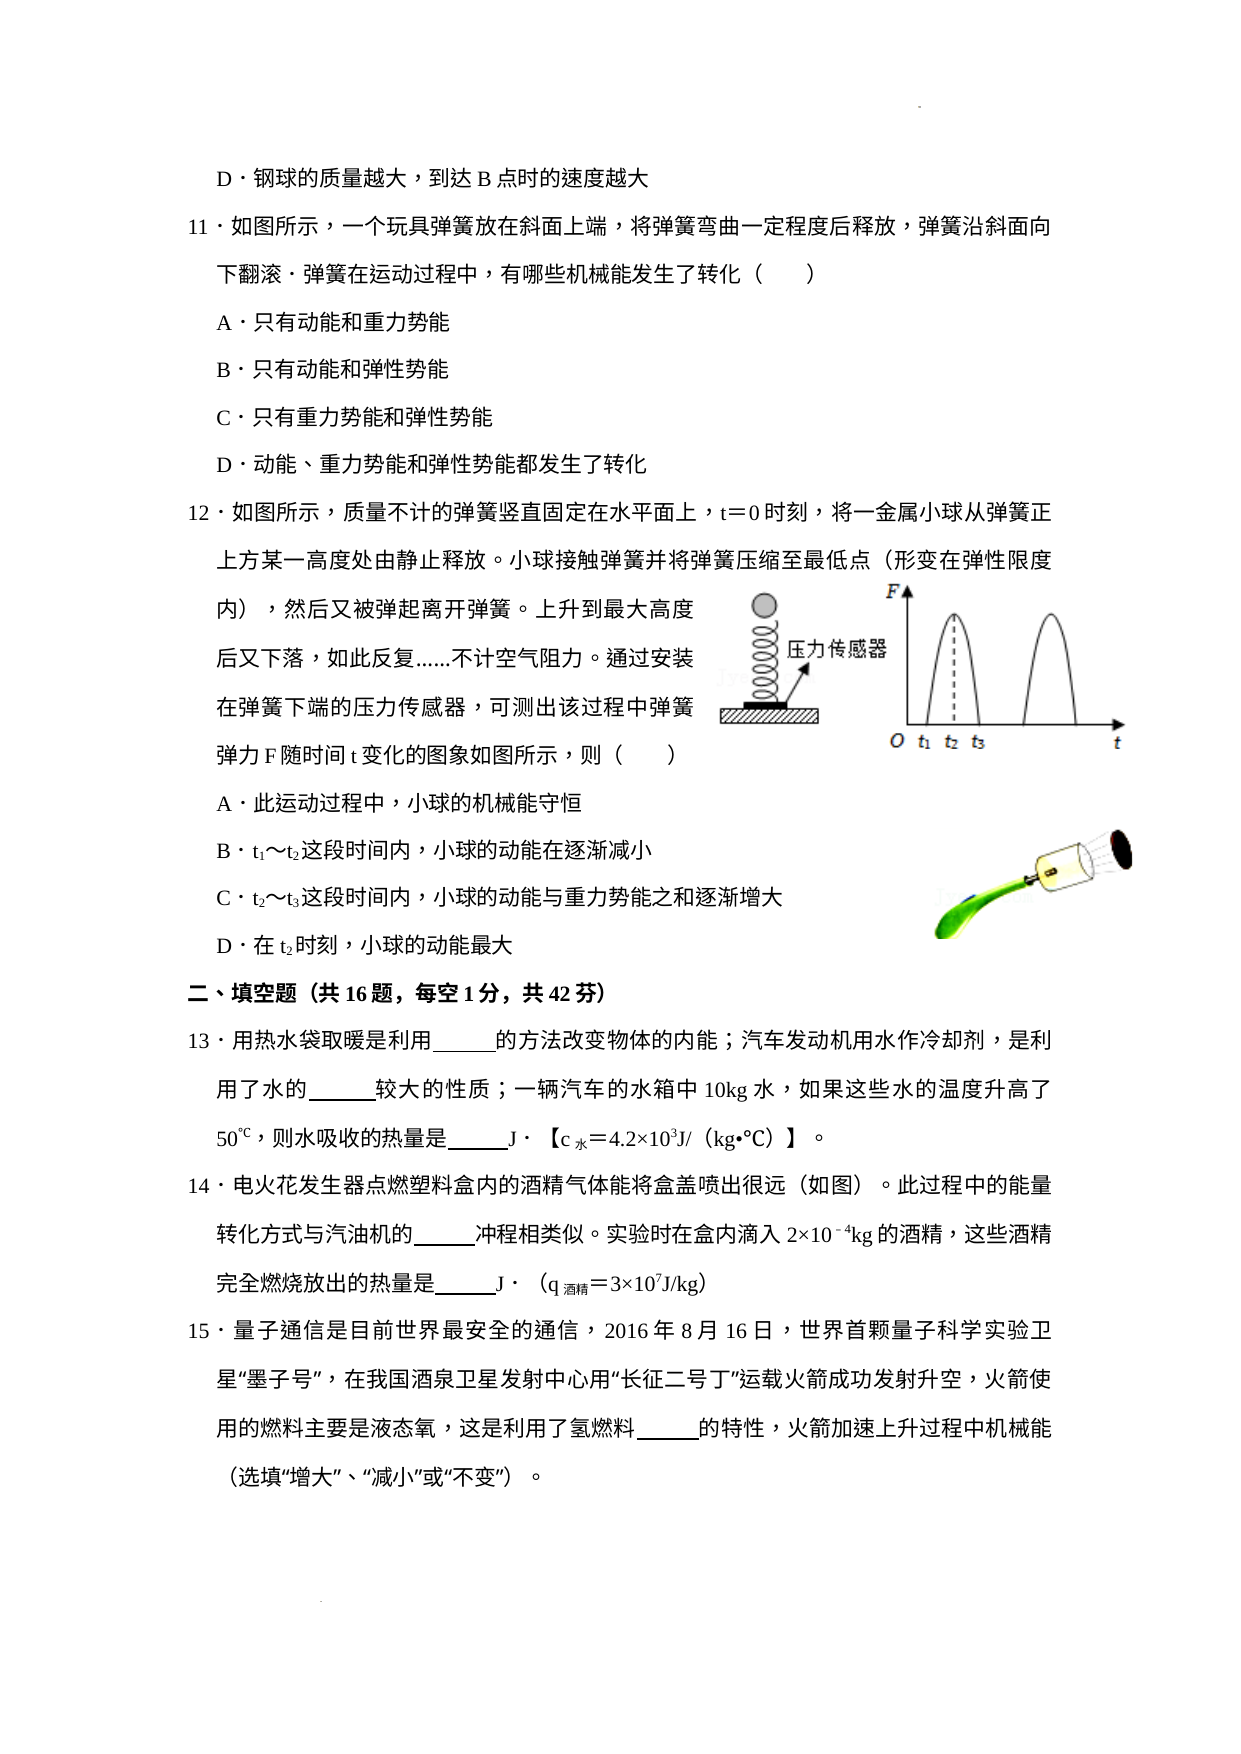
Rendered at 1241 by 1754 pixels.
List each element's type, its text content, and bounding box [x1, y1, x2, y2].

text 11．如图所示，一个玩具弹簧放在斜面上端，将弹簧弯曲一定程度后释放，弹簧沿斜面向下翻滚．弹簧在运动过程中，有哪些机械能发生了转化（ ） [187, 209, 1053, 291]
text 12．如图所示，质量不计的弹簧竖直固定在水平面上，t＝0时刻，将一金属小球从弹簧正上方某一高度处由静止释放。小球接触弹簧并将弹簧压缩至最低点（形变在弹性限度内），然后又被弹起离开弹簧。上升到最大高度后又下落，如此反复……不计空气阻力。通过安装在弹簧下端的压力传感器，可测出该过程中弹簧弹力F随时间t变化的图象如图所示，则（ ） [187, 495, 1053, 771]
text C．只有重力势能和弹性势能 [187, 400, 1053, 433]
text D．动能、重力势能和弹性势能都发生了转化 [187, 448, 1053, 480]
text A．只有动能和重力势能 [187, 306, 1053, 338]
text 14．电火花发生器点燃塑料盒内的酒精气体能将盒盖喷出很远（如图）。此过程中的能量转化方式与汽油机的 冲程相类似。实验时在盒内滴入2×10﹣4kg的酒精，这些酒精完全燃烧放出的热量是 J．（q酒精＝3×107J/kg） [187, 1169, 1053, 1299]
text B．t1～t2这段时间内，小球的动能在逐渐减小 [187, 834, 932, 866]
text 15．量子通信是目前世界最安全的通信，2016年8月16日，世界首颗量子科学实验卫星“墨子号”，在我国酒泉卫星发射中心用“长征二号丁”运载火箭成功发射升空，火箭使用的燃料主要是液态氧，这是利用了氢燃料 的特性，火箭加速上升过程中机械能 （选填“增大”、“减小”或“不变”）。 [187, 1314, 1053, 1493]
text C．t2～t3这段时间内，小球的动能与重力势能之和逐渐增大 [187, 881, 932, 913]
text B．只有动能和弹性势能 [187, 353, 1053, 385]
text A．此运动过程中，小球的机械能守恒 [187, 786, 1053, 819]
text 13．用热水袋取暖是利用 的方法改变物体的内能；汽车发动机用水作冷却剂，是利用了水的 较大的性质；一辆汽车的水箱中10kg水，如果这些水的温度升高了50℃，则水吸收的热量是 J．【c水＝4.2×103J/（kg•℃）】。 [187, 1024, 1053, 1154]
text D．钢球的质量越大，到达B点时的速度越大 [187, 162, 1053, 194]
text 二、填空题（共16题，每空1分，共42芬） [187, 976, 1053, 1008]
picture [932, 828, 1133, 939]
text D．在t2时刻，小球的动能最大 [187, 928, 1053, 961]
picture [714, 578, 1126, 749]
